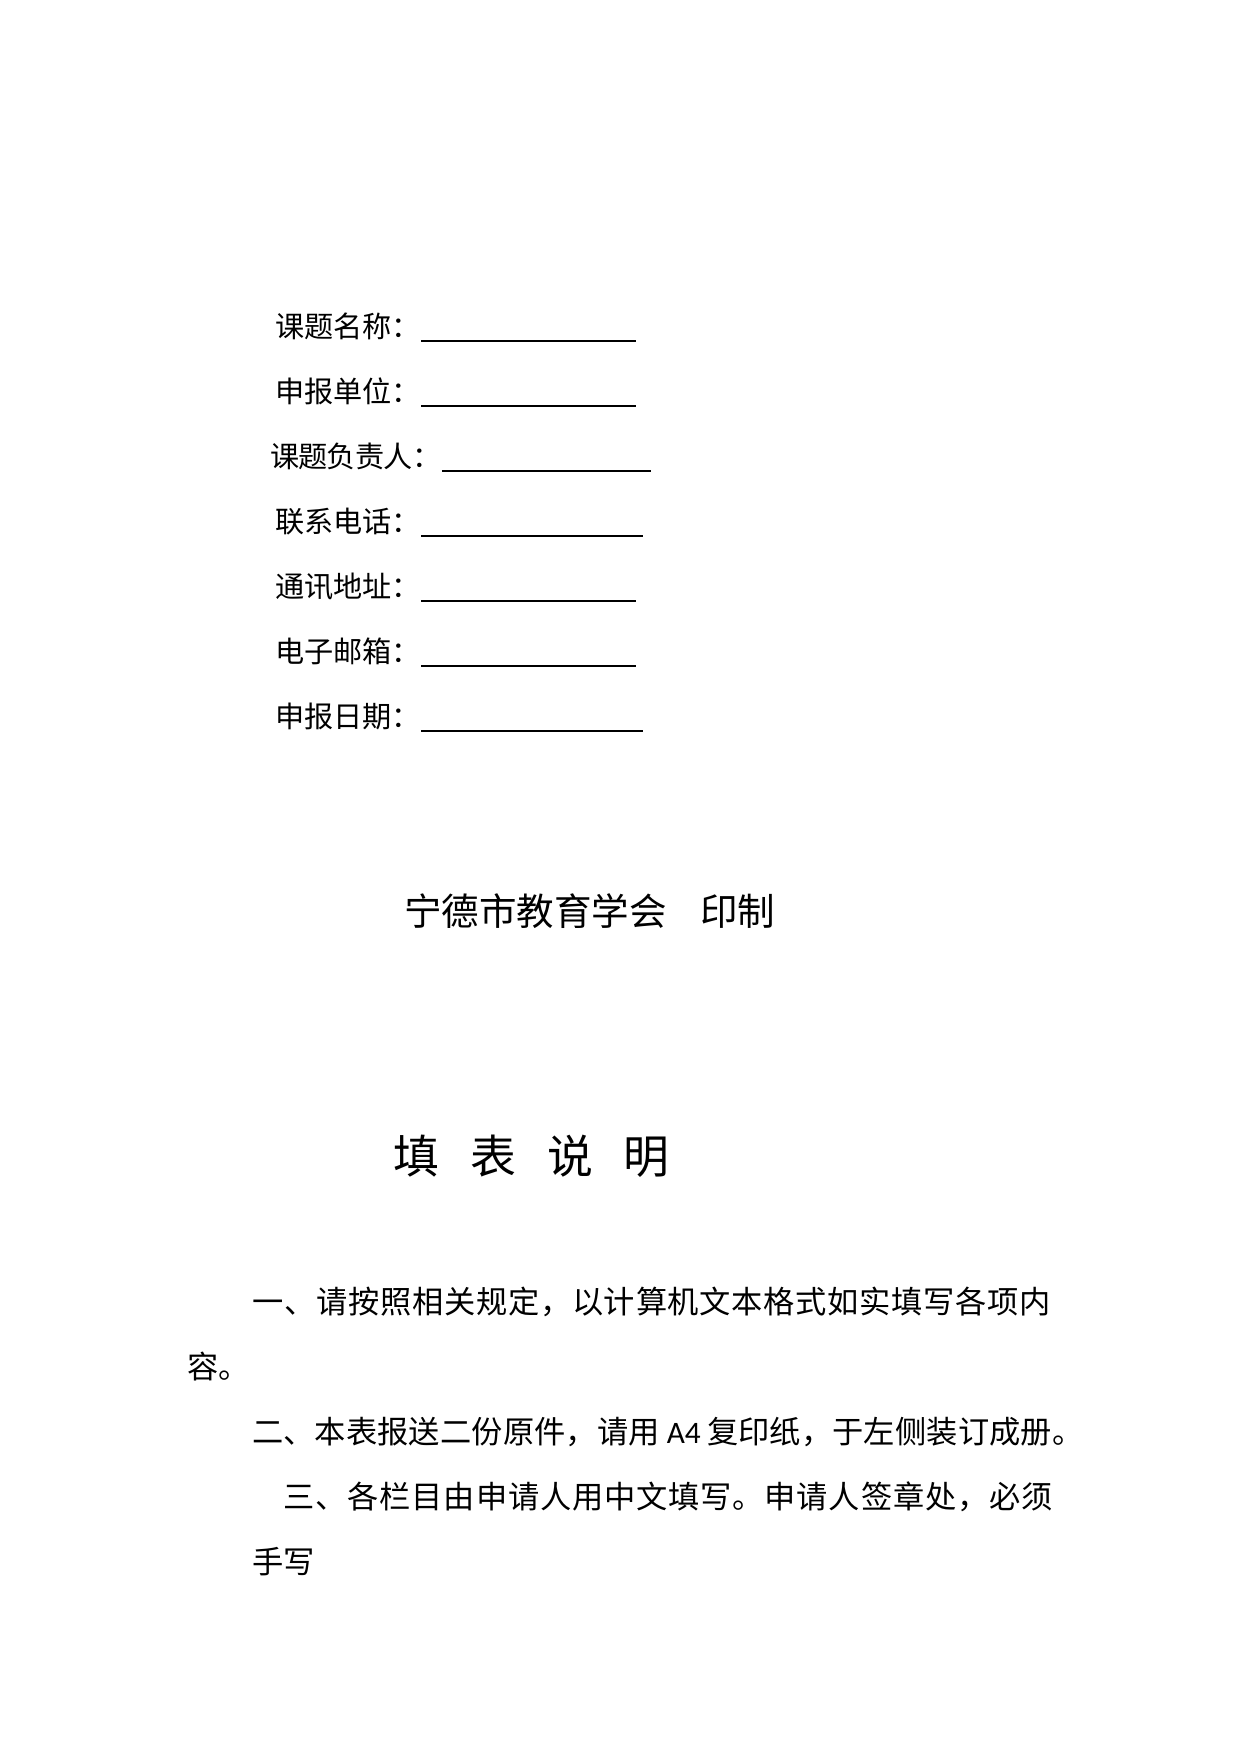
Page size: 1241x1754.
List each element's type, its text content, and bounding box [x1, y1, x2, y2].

text 电子邮箱： [187, 617, 1021, 682]
text 课题名称： [187, 292, 1021, 357]
text 填 表 说 明 [187, 1104, 1053, 1202]
text 宁德市教育学会 印制 [187, 877, 1021, 942]
text 通讯地址： [187, 552, 1021, 617]
text 二、本表报送二份原件，请用A4复印纸，于左侧装订成册。 三、各栏目由申请人用中文填写。申请人签章处，必须手写 [252, 1397, 1053, 1592]
text 课题负责人： [187, 422, 1021, 487]
text 联系电话： [187, 487, 1021, 552]
text 申报日期： [187, 682, 1021, 747]
text 申报单位： [187, 357, 963, 422]
text 一、请按照相关规定，以计算机文本格式如实填写各项内容。 [187, 1267, 1053, 1397]
